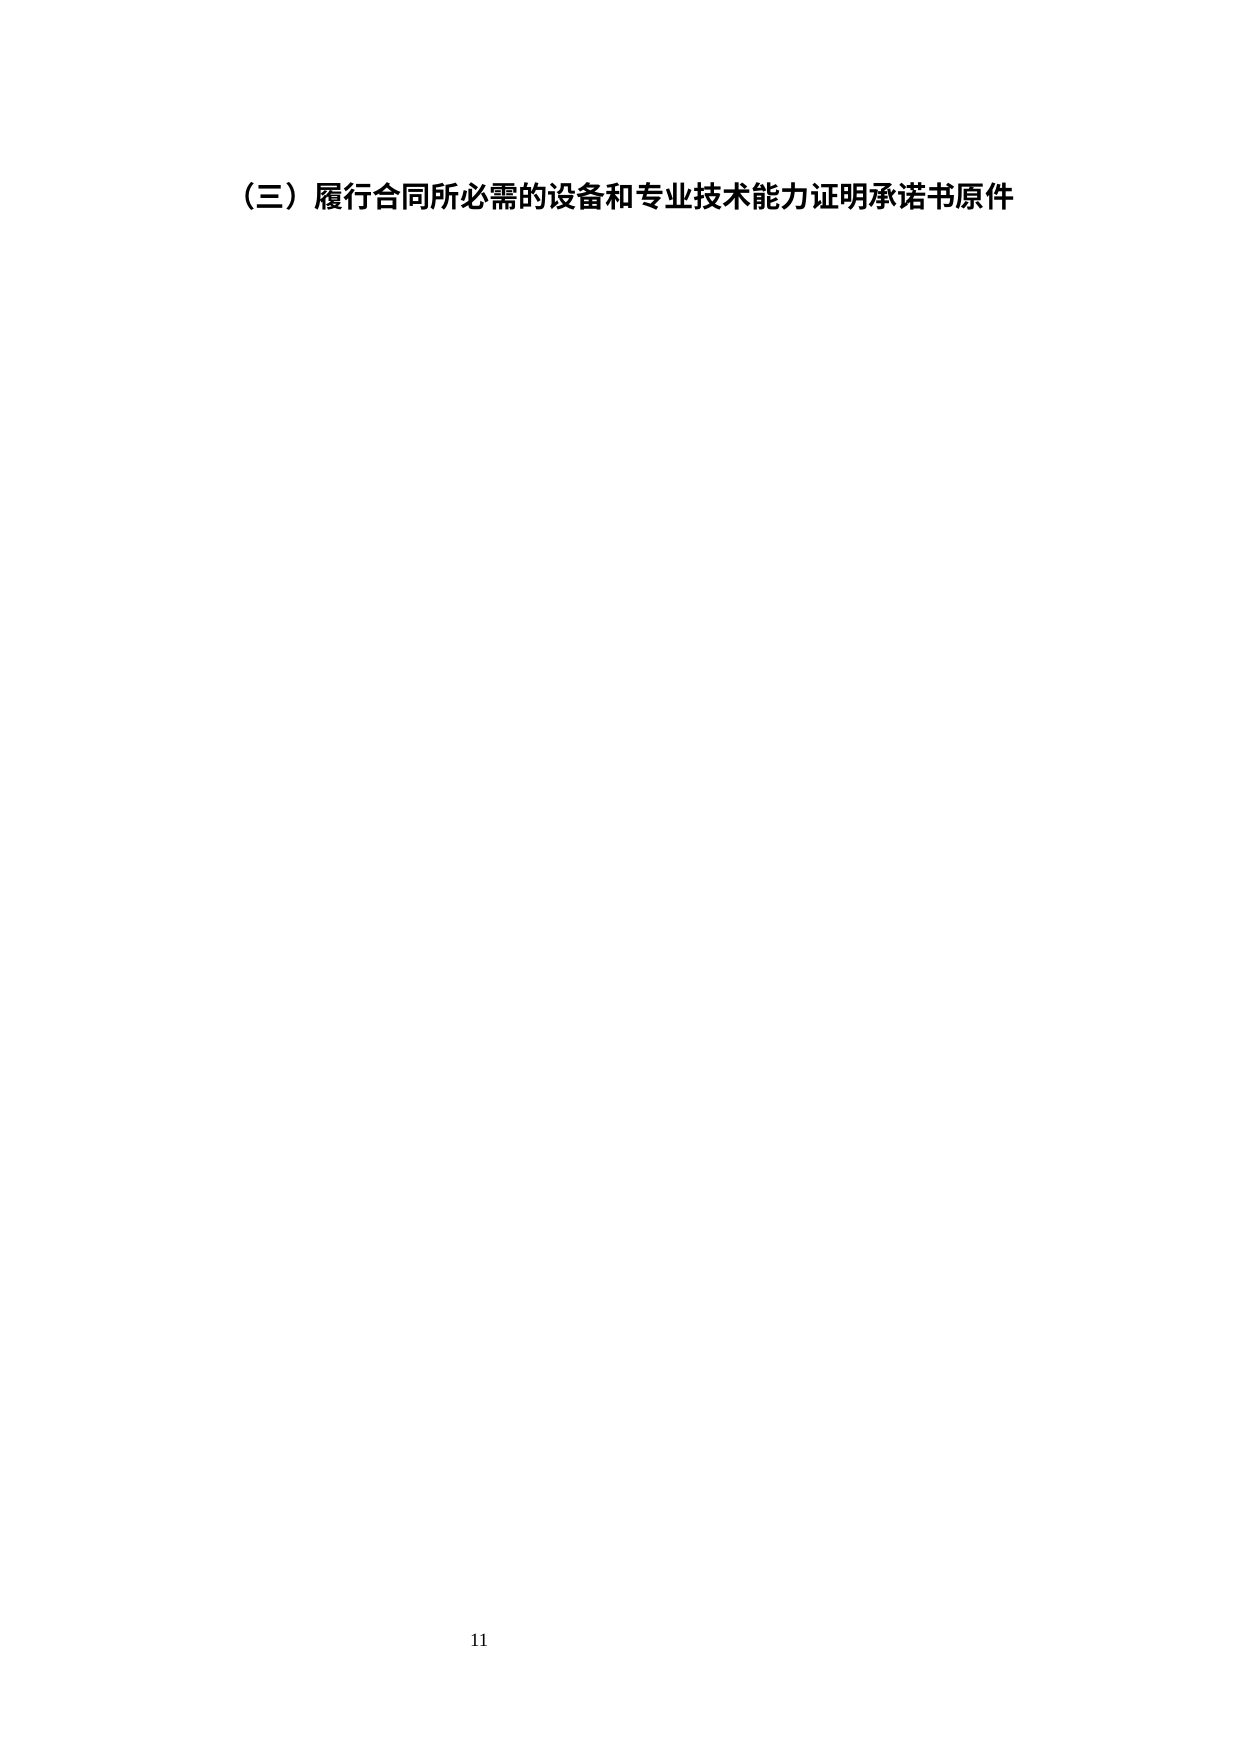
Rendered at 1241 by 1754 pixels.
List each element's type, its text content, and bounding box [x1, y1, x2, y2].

list 履行合同所必需的设备和专业技术能力证明承诺书原件 [187, 162, 1053, 227]
